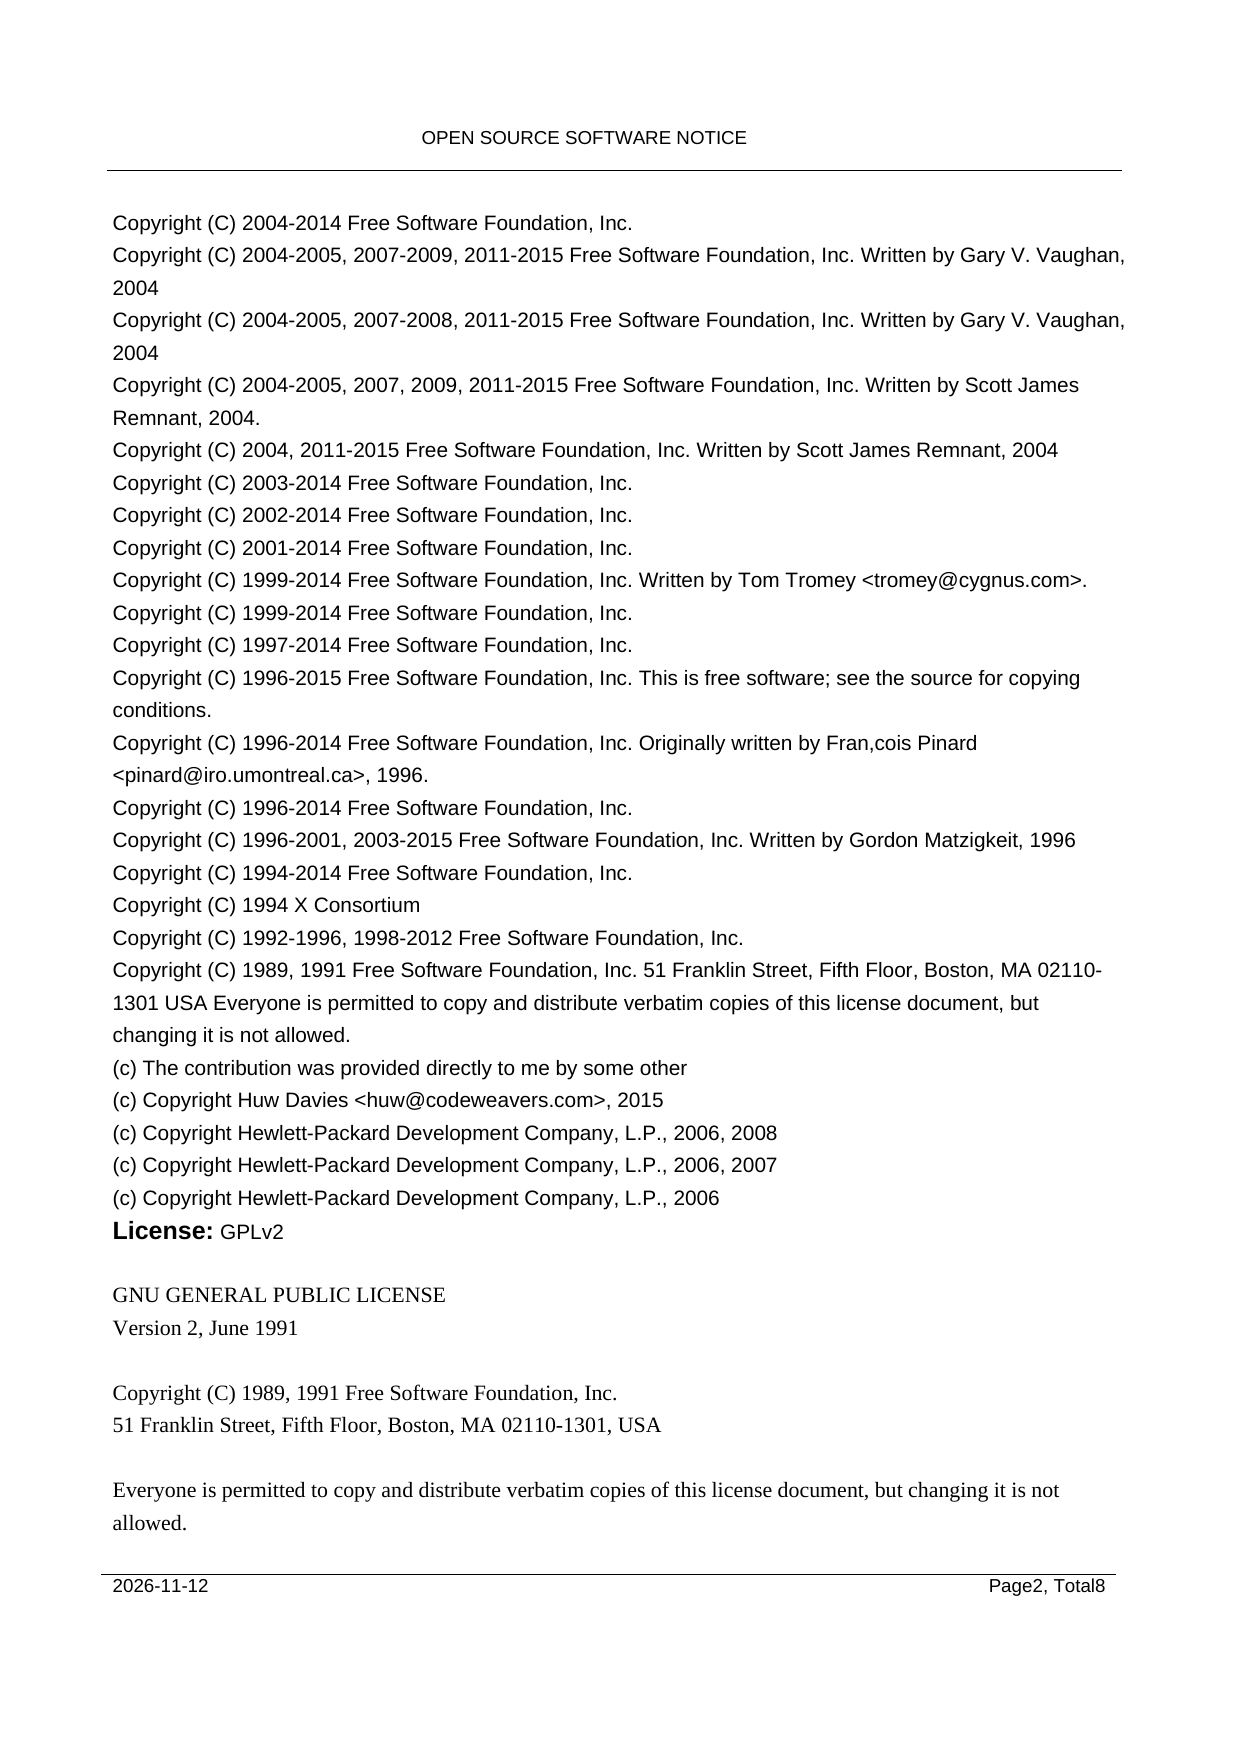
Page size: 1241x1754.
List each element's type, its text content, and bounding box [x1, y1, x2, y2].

text Copyright (C) 1999-2014 Free Software Foundation, Inc. [112, 596, 1128, 629]
text (c) Copyright Hewlett-Packard Development Company, L.P., 2006, 2008 [112, 1116, 1128, 1149]
text Copyright (C) 1994 X Consortium [112, 889, 1128, 921]
text Copyright (C) 2001-2014 Free Software Foundation, Inc. [112, 531, 1128, 564]
text (c) Copyright Hewlett-Packard Development Company, L.P., 2006, 2007 [112, 1149, 1128, 1181]
text Copyright (C) 2004-2005, 2007-2008, 2011-2015 Free Software Foundation, Inc. Written by Gary V. Vaughan, 2004 [112, 304, 1128, 369]
text Copyright (C) 2003-2014 Free Software Foundation, Inc. [112, 466, 1128, 499]
text Copyright (C) 1996-2015 Free Software Foundation, Inc. This is free software; see the source for copying conditions. [112, 661, 1128, 726]
text Copyright (C) 1996-2014 Free Software Foundation, Inc. [112, 791, 1128, 824]
text Copyright (C) 1994-2014 Free Software Foundation, Inc. [112, 856, 1128, 889]
text Copyright (C) 2004-2005, 2007-2009, 2011-2015 Free Software Foundation, Inc. Written by Gary V. Vaughan, 2004 [112, 239, 1128, 304]
text (c) Copyright Huw Davies <huw@codeweavers.com>, 2015 [112, 1084, 1128, 1116]
text Copyright (C) 2004, 2011-2015 Free Software Foundation, Inc. Written by Scott James Remnant, 2004 [112, 434, 1128, 466]
text Copyright (C) 2002-2014 Free Software Foundation, Inc. [112, 499, 1128, 531]
text Copyright (C) 1996-2014 Free Software Foundation, Inc. Originally written by Fran,cois Pinard <pinard@iro.umontreal.ca>, 1996. [112, 726, 1128, 791]
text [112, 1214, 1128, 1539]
text Copyright (C) 1996-2001, 2003-2015 Free Software Foundation, Inc. Written by Gordon Matzigkeit, 1996 [112, 824, 1128, 856]
text Copyright (C) 1997-2014 Free Software Foundation, Inc. [112, 629, 1128, 661]
text (c) The contribution was provided directly to me by some other [112, 1051, 1128, 1084]
text (c) Copyright Hewlett-Packard Development Company, L.P., 2006 [112, 1181, 1128, 1214]
text Copyright (C) 1989, 1991 Free Software Foundation, Inc. 51 Franklin Street, Fifth Floor, Boston, MA 02110-1301 USA Everyone is permitted to copy and distribute verbatim copies of this license document, but changing it is not allowed. [112, 954, 1128, 1051]
text Copyright (C) 2004-2005, 2007, 2009, 2011-2015 Free Software Foundation, Inc. Written by Scott James Remnant, 2004. [112, 369, 1128, 434]
text Copyright (C) 1999-2014 Free Software Foundation, Inc. Written by Tom Tromey <tromey@cygnus.com>. [112, 564, 1128, 596]
text Copyright (C) 1992-1996, 1998-2012 Free Software Foundation, Inc. [112, 921, 1128, 954]
text Copyright (C) 2004-2014 Free Software Foundation, Inc. [112, 206, 1128, 239]
